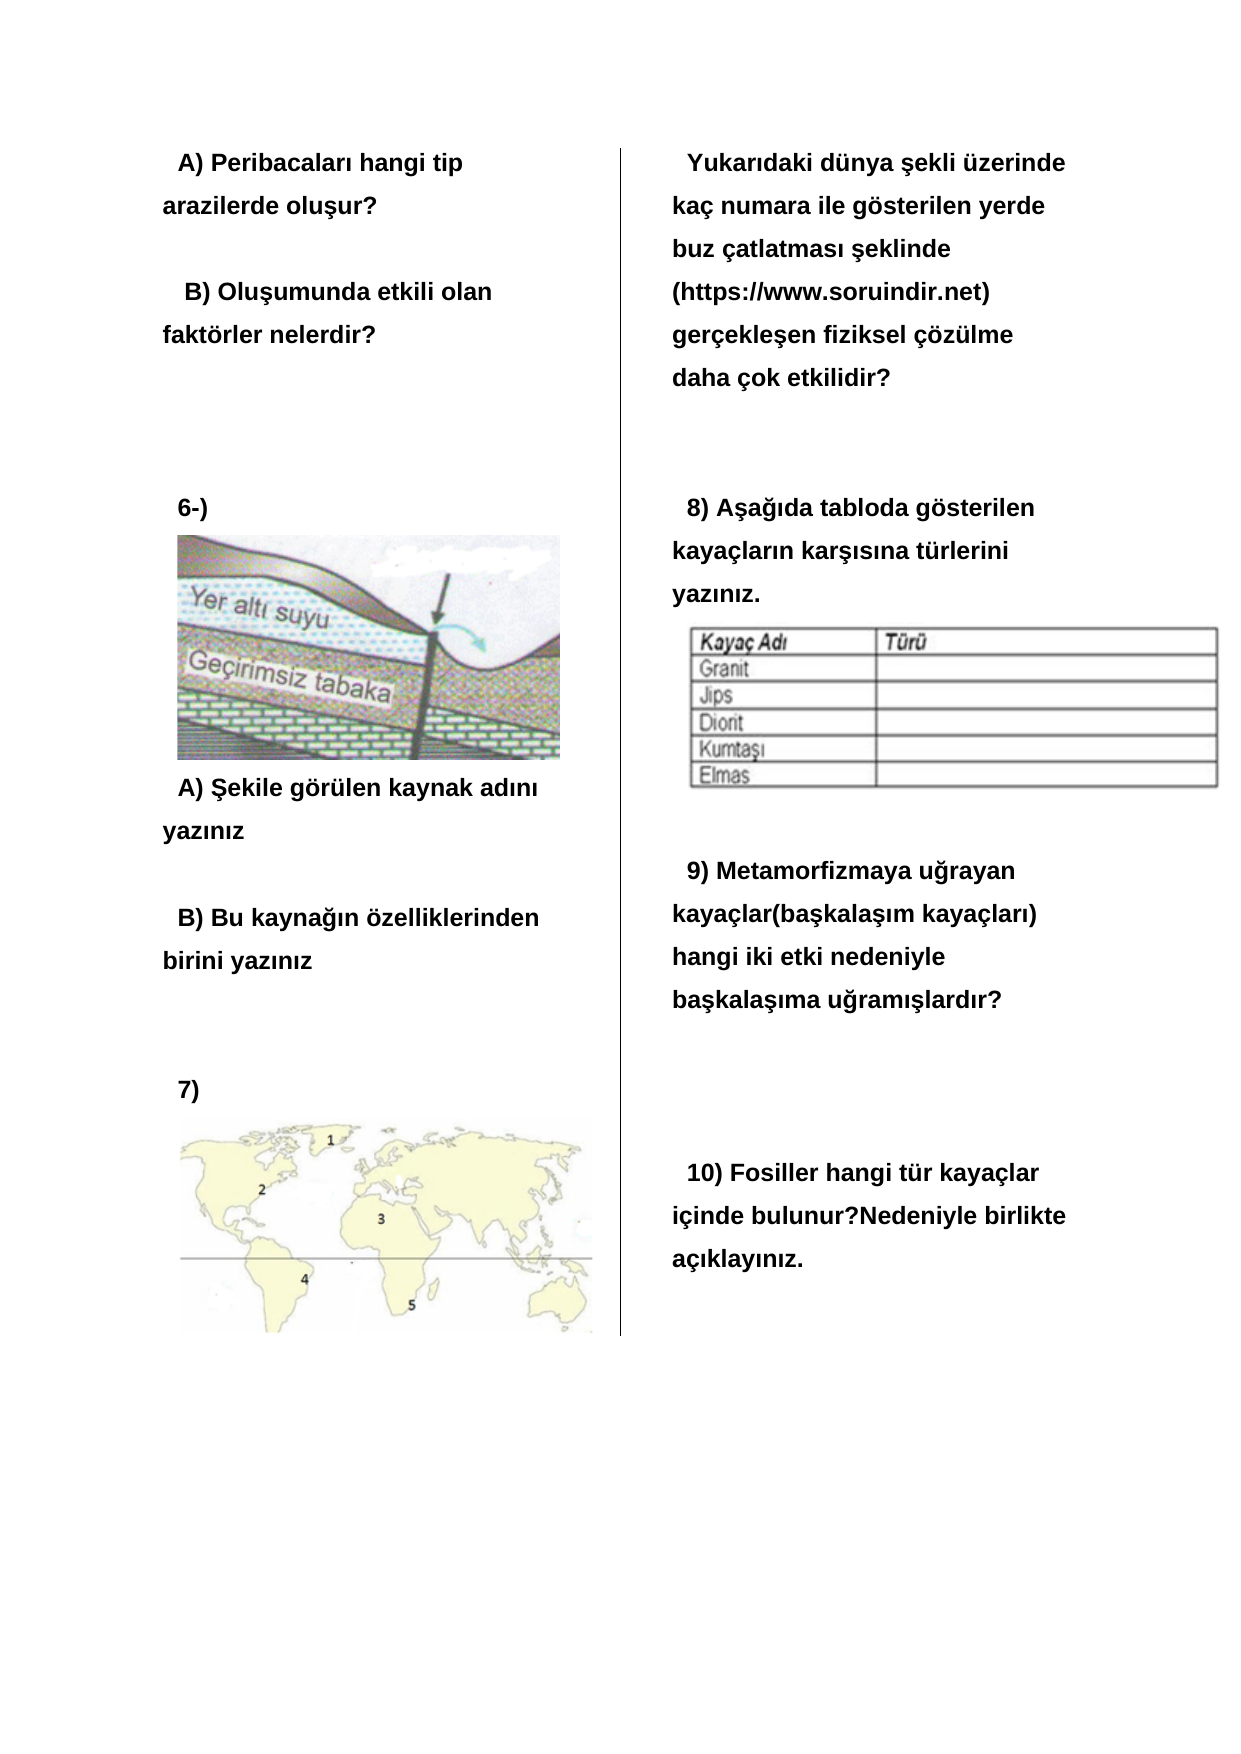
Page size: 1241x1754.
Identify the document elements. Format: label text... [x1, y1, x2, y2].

text 7) [162, 1075, 568, 1104]
text 8) Aşağıda tabloda gösterilen kayaçların karşısına türlerini yazınız. [672, 493, 1078, 608]
picture [177, 1118, 593, 1336]
text B) Oluşumunda etkili olan faktörler nelerdir? [162, 277, 568, 349]
text Yukarıdaki dünya şekli üzerinde kaç numara ile gösterilen yerde buz çatlatması şeklinde (https://www.soruindir.net) gerçekleşen fiziksel çözülme daha çok etkilidir? [672, 148, 1078, 392]
text A) Peribacaları hangi tip arazilerde oluşur? [162, 148, 568, 219]
picture [177, 535, 560, 760]
text 6-) [162, 493, 568, 521]
text A) Şekile görülen kaynak adını yazınız [162, 773, 568, 845]
picture [686, 622, 1228, 799]
text 10) Fosiller hangi tür kayaçlar içinde bulunur?Nedeniyle birlikte açıklayınız. [672, 1157, 1078, 1272]
text B) Bu kaynağın özelliklerinden birini yazınız [162, 902, 568, 974]
text 9) Metamorfizmaya uğrayan kayaçlar(başkalaşım kayaçları) hangi iki etki nedeniyle başkalaşıma uğramışlardır? [672, 856, 1078, 1014]
